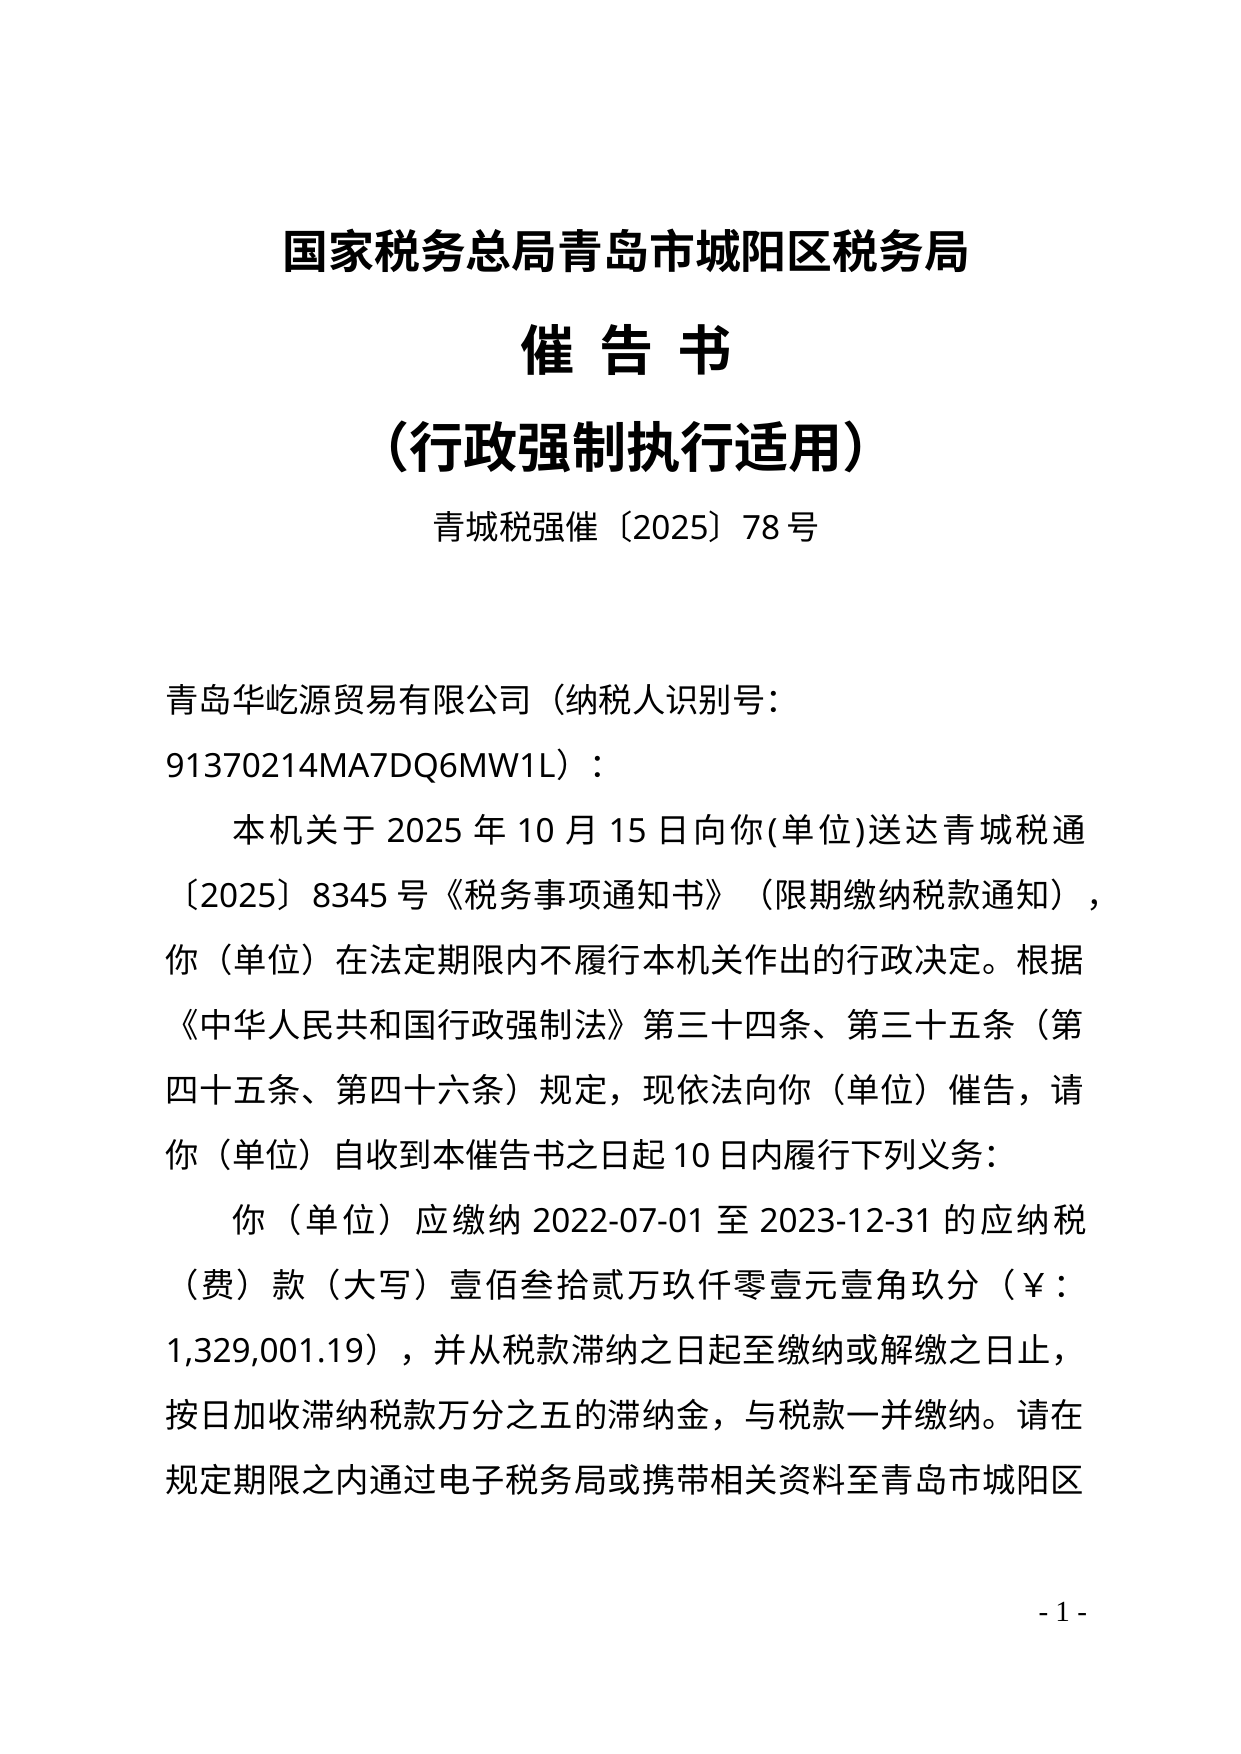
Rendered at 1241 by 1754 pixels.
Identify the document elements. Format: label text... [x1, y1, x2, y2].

text 国家税务总局青岛市城阳区税务局 [165, 200, 1087, 298]
text 催 告 书 [165, 298, 1087, 395]
text （行政强制执行适用） [165, 395, 1087, 493]
text 青城税强催〔2025〕78号 [165, 493, 1087, 558]
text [165, 1185, 1087, 1510]
text 青岛华屹源贸易有限公司（纳税人识别号：91370214MA7DQ6MW1L）： [165, 665, 1087, 795]
text 本机关于2025年10月15日向你(单位)送达青城税通〔2025〕8345号《税务事项通知书》（限期缴纳税款通知），你（单位）在法定期限内不履行本机关作出的行政决定。根据《中华人民共和国行政强制法》第三十四条、第三十五条（第四十五条、第四十六条）规定，现依法向你（单位）催告，请你（单位）自收到本催告书之日起10日内履行下列义务： [165, 795, 1087, 1185]
